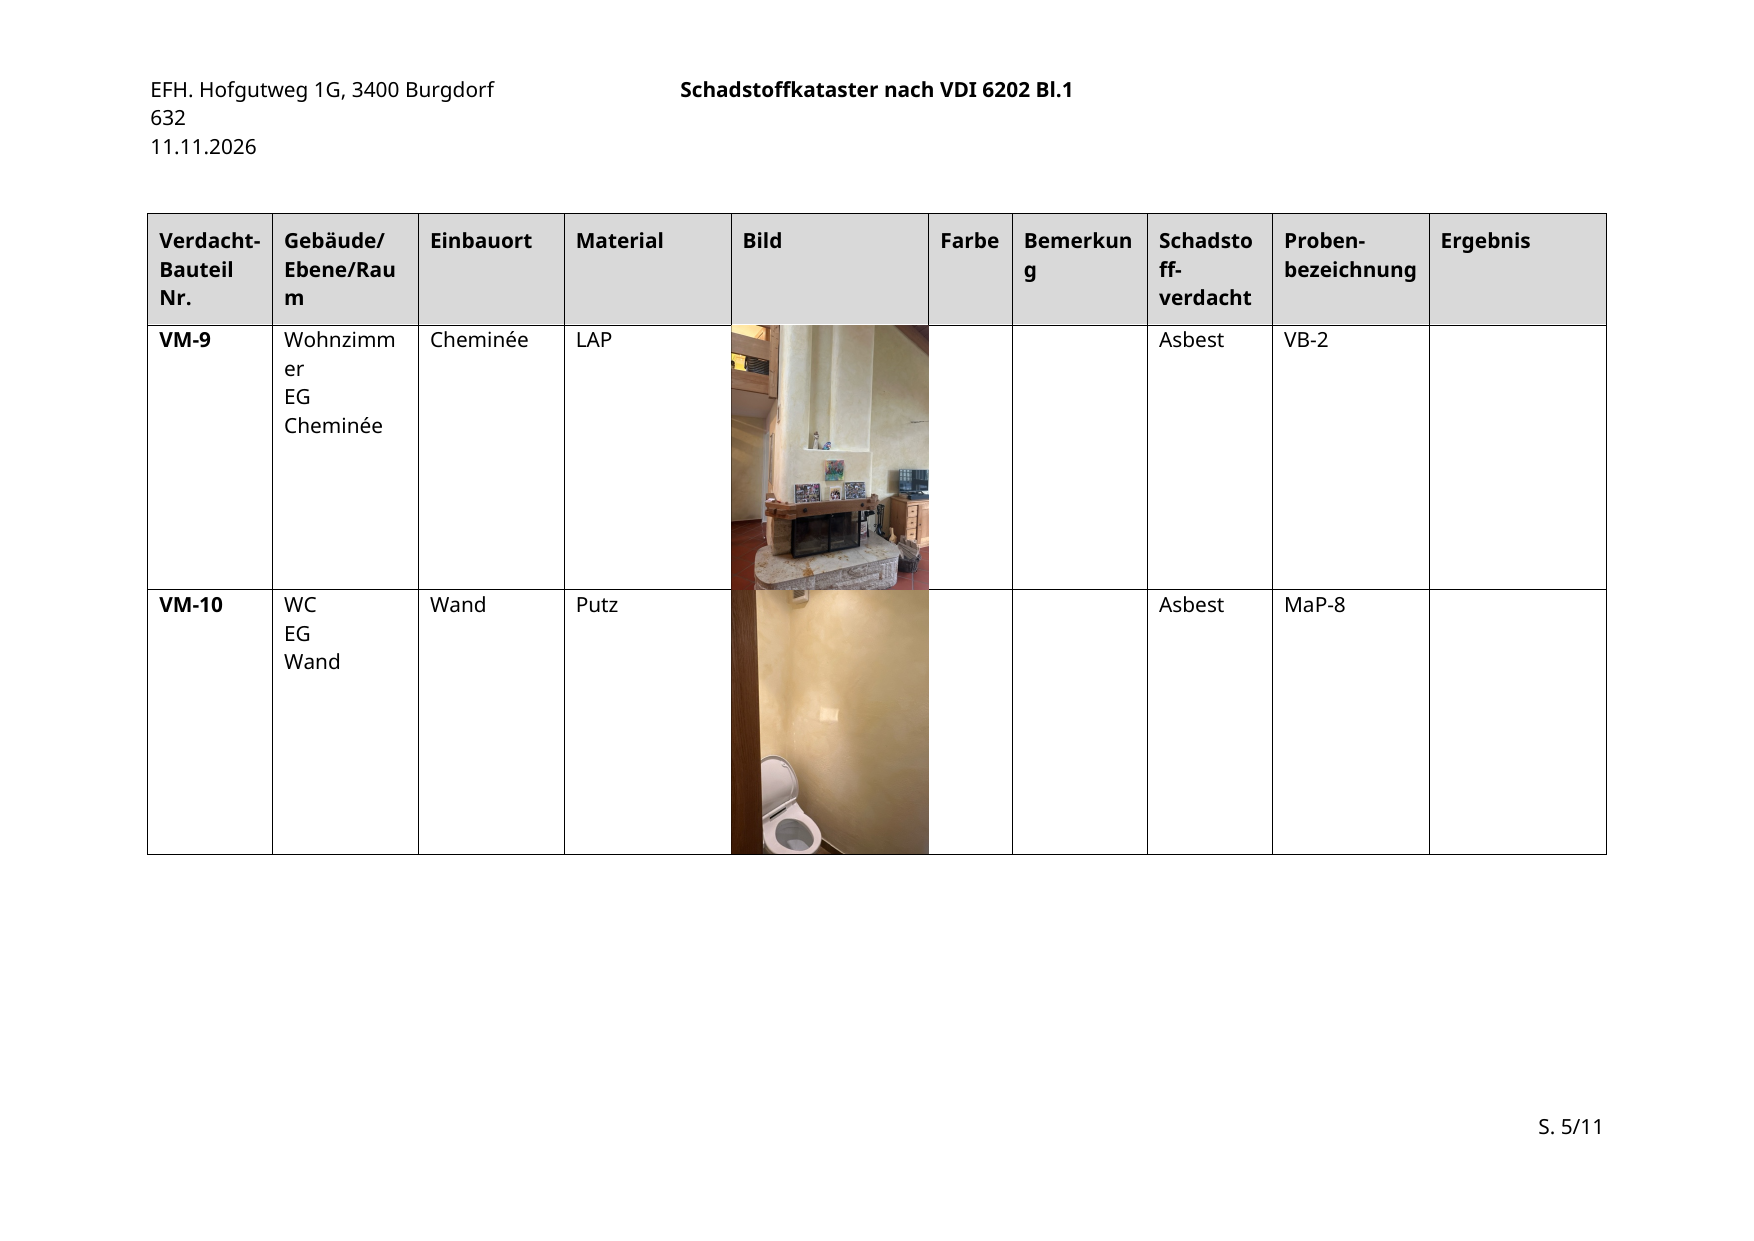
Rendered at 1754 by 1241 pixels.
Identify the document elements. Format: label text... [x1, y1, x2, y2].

picture [731, 325, 929, 854]
table_cell Asbest [1148, 326, 1272, 589]
table_cell [1013, 590, 1147, 854]
table_header Proben-bezeichnung [1273, 214, 1429, 324]
table_header Farbe [929, 214, 1012, 324]
table_header Einbauort [419, 214, 564, 324]
table_cell [1013, 326, 1147, 589]
table_cell LAP [565, 326, 731, 589]
table_header Bild [732, 214, 928, 324]
table_cell [929, 590, 1012, 854]
table_cell WC EG Wand [273, 590, 418, 854]
table_header Schadstoff-verdacht [1148, 214, 1272, 324]
table_header Ergebnis [1430, 214, 1606, 324]
table_cell VB-2 [1273, 326, 1429, 589]
table_cell [1430, 590, 1606, 854]
table_cell Wohnzimmer EG Cheminée [273, 326, 418, 589]
table_cell VM-9 [148, 326, 272, 589]
table_cell MaP-8 [1273, 590, 1429, 854]
table_cell [1430, 326, 1606, 589]
table_cell Asbest [1148, 590, 1272, 854]
table_cell VM-10 [148, 590, 272, 854]
table_cell Putz [565, 590, 731, 854]
table_cell [929, 326, 1012, 589]
table_cell Wand [419, 590, 564, 854]
table_cell Cheminée [419, 326, 564, 589]
table_header Verdacht-Bauteil Nr. [148, 214, 272, 324]
table_header Bemerkung [1013, 214, 1147, 324]
table_header Material [565, 214, 731, 324]
table_header Gebäude/ Ebene/Raum [273, 214, 418, 324]
